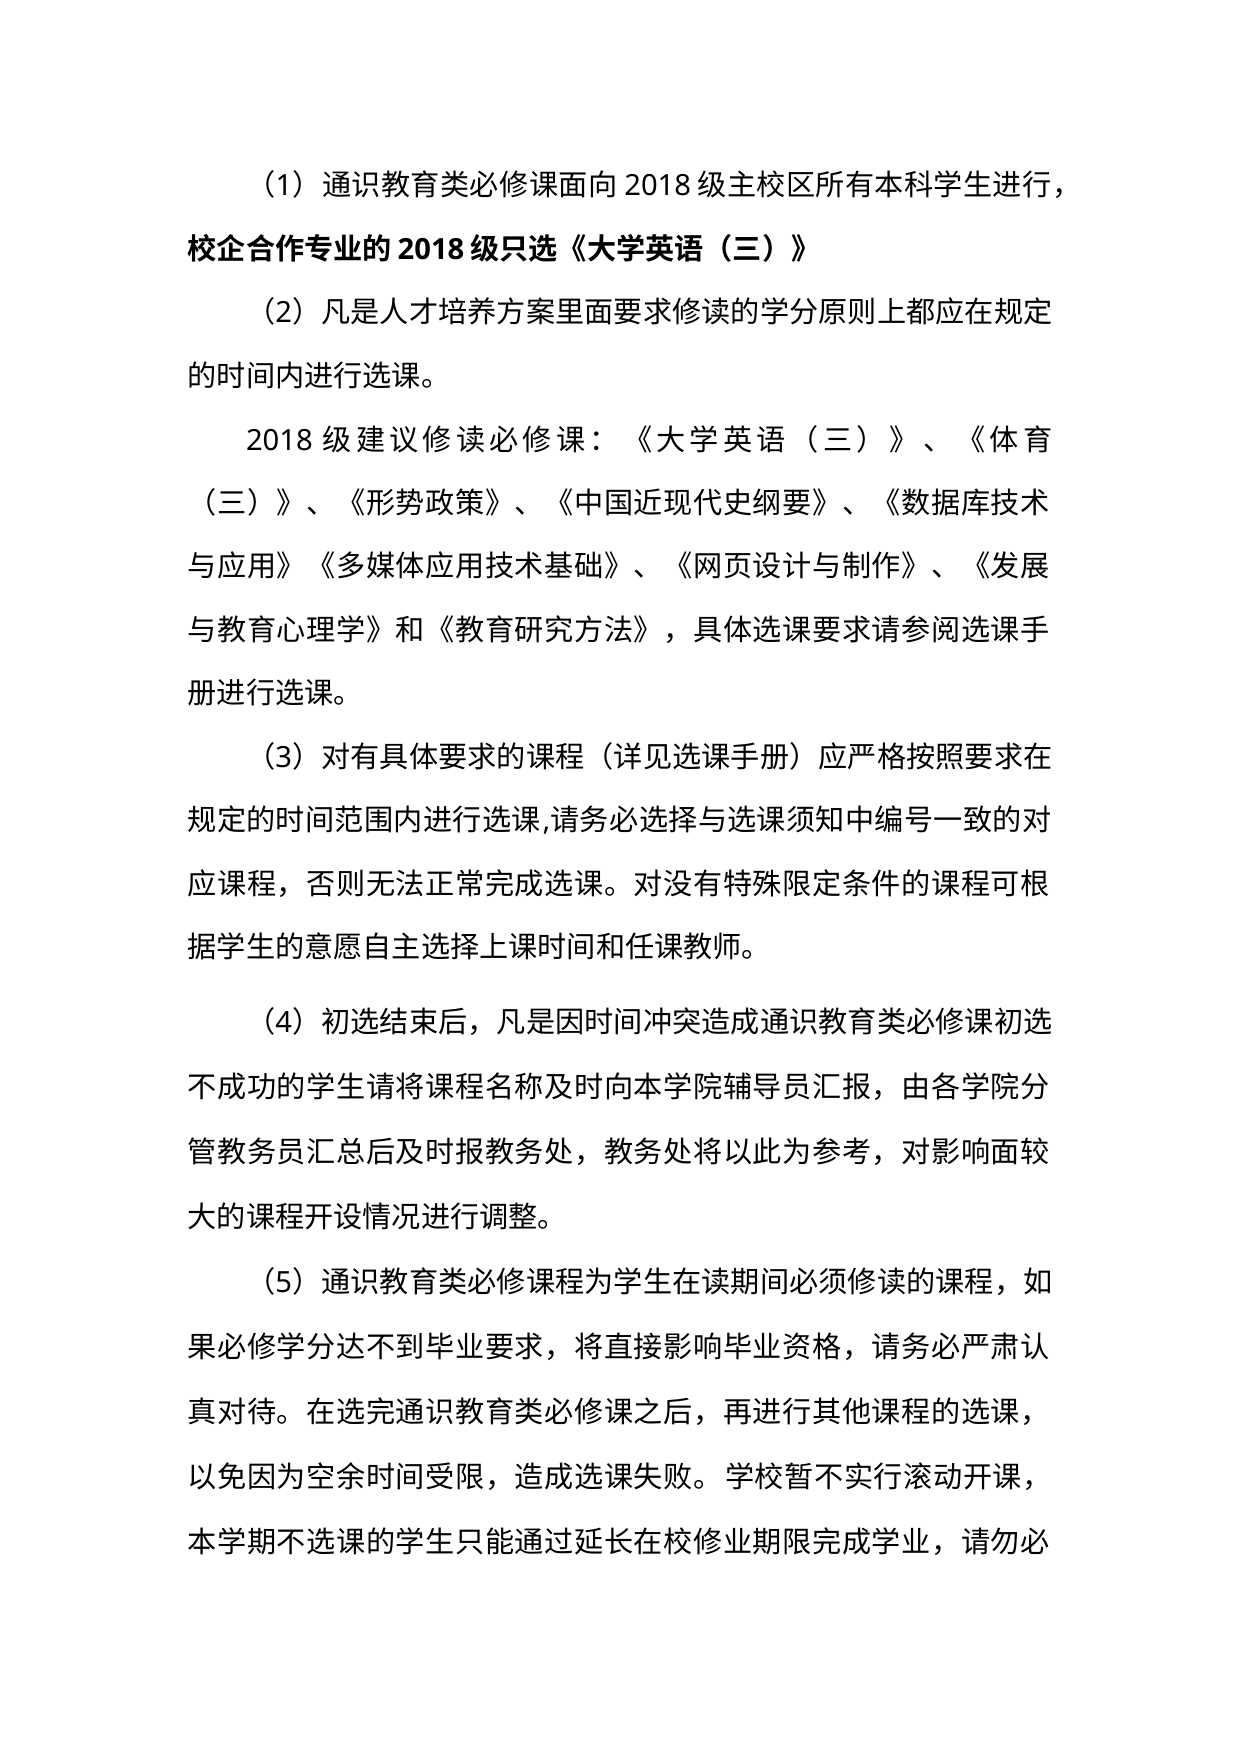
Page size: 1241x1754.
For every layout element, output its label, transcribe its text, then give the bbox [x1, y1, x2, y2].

text （3）对有具体要求的课程（详见选课手册）应严格按照要求在规定的时间范围内进行选课,请务必选择与选课须知中编号一致的对应课程，否则无法正常完成选课。对没有特殊限定条件的课程可根据学生的意愿自主选择上课时间和任课教师。 [187, 733, 1053, 966]
text 2018级建议修读必修课：《大学英语（三）》、《体育（三）》、《形势政策》、《中国近现代史纲要》、《数据库技术与应用》《多媒体应用技术基础》、《网页设计与制作》、《发展与教育心理学》和《教育研究方法》，具体选课要求请参阅选课手册进行选课。 [187, 416, 1053, 712]
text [187, 1247, 1053, 1572]
text （1）通识教育类必修课面向2018级主校区所有本科学生进行，校企合作专业的2018级只选《大学英语（三）》 [187, 162, 1053, 268]
text （4）初选结束后，凡是因时间冲突造成通识教育类必修课初选不成功的学生请将课程名称及时向本学院辅导员汇报，由各学院分管教务员汇总后及时报教务处，教务处将以此为参考，对影响面较大的课程开设情况进行调整。 [187, 987, 1053, 1247]
text （2）凡是人才培养方案里面要求修读的学分原则上都应在规定的时间内进行选课。 [187, 289, 1053, 395]
